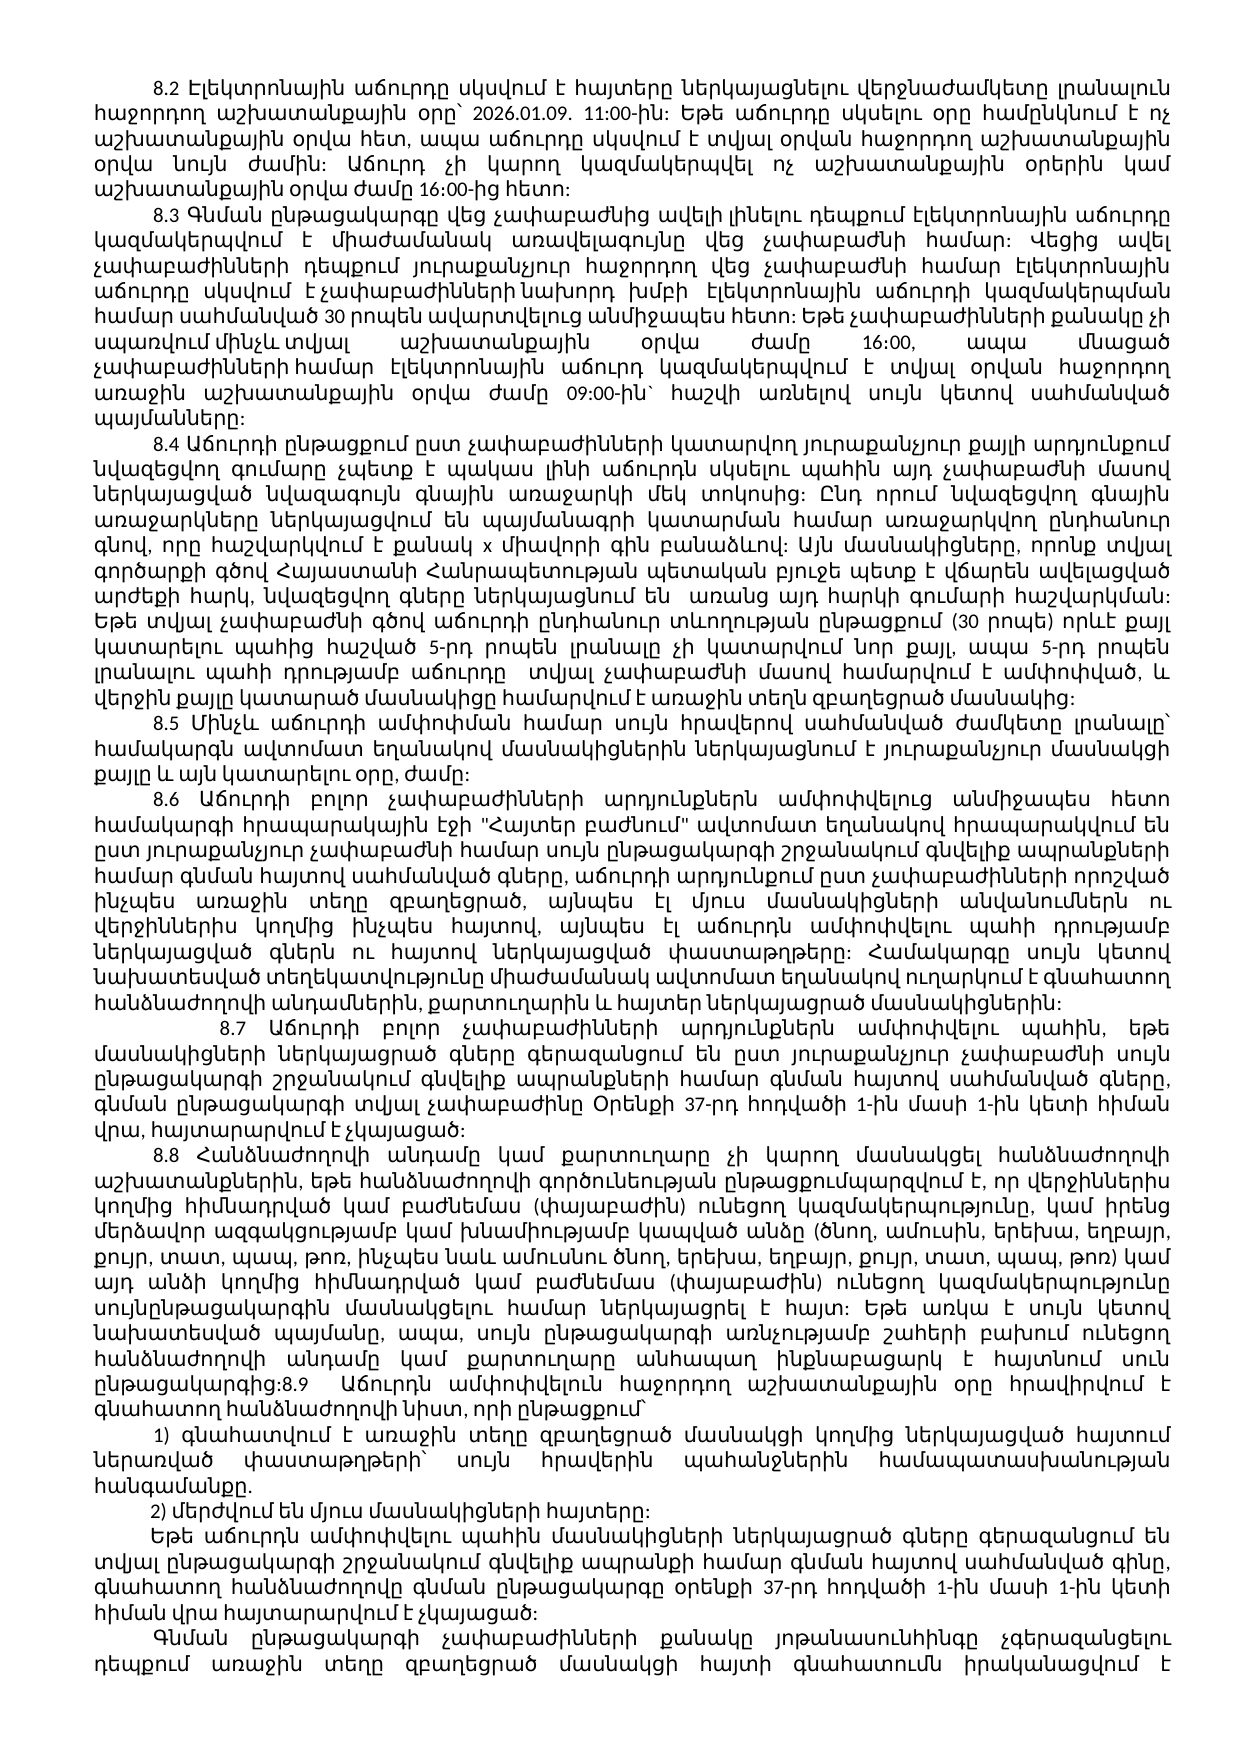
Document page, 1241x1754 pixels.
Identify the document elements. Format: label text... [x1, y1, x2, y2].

text 2) մերժվում են մյուս մասնակիցների հայտերը: [94, 1498, 1171, 1524]
text Եթե աճուրդն ամփոփվելու պահին մասնակիցների ներկայացրած գները գերազանցում են տվյալ ընթացակարգի շրջանակում գնվելիք ապրանքի համար գնման հայտով սահմանված գինը, գնահատող հանձնաժողովը գնման ընթացակարգը օրենքի 37-րդ հոդվածի 1-ին մասի 1-ին կետի հիման վրա հայտարարվում է չկայացած: [94, 1524, 1171, 1625]
text 8.2 Էլեկտրոնային աճուրդը սկսվում է հայտերը ներկայացնելու վերջնաժամկետը լրանալուն հաջորդող աշխատանքային օրը՝ 2026.01.09. 11:00 -ին: Եթե աճուրդը սկսելու օրը համընկնում է ոչ աշխատանքային օրվա հետ, ապա աճուրդը սկսվում է տվյալ օրվան հաջորդող աշխատանքային օրվա նույն ժամին: Աճուրդ չի կարող կազմակերպվել ոչ աշխատանքային օրերին կամ աշխատանքային օրվա ժամը 16։00-ից հետո: [94, 75, 1171, 202]
text 8.8 Հանձնաժողովի անդամը կամ քարտուղարը չի կարող մասնակցել հանձնաժողովի աշխատանքներին, եթե հանձնաժողովի գործունեության ընթացքումպարզվում է, որ վերջիններիս կողմից հիմնադրված կամ բաժնեմաս (փայաբաժին) ունեցող կազմակերպությունը, կամ իրենց մերձավոր ազգակցությամբ կամ խնամիությամբ կապված անձը (ծնող, ամուսին, երեխա, եղբայր, քույր, տատ, պապ, թոռ, ինչպես նաև ամուսնու ծնող, երեխա, եղբայր, քույր, տատ, պապ, թոռ) կամ այդ անձի կողմից հիմնադրված կամ բաժնեմաս (փայաբաժին) ունեցող կազմակերպությունը սույնընթացակարգին մասնակցելու համար ներկայացրել է հայտ: Եթե առկա է սույն կետով նախատեսված պայմանը, ապա, սույն ընթացակարգի առնչությամբ շահերի բախում ունեցող հանձնաժողովի անդամը կամ քարտուղարը անհապաղ ինքնաբացարկ է հայտնում սուն ընթացակարգից:8.9 Աճուրդն ամփոփվելուն հաջորդող աշխատանքային օրը հրավիրվում է գնահատող հանձնաժողովի նիստ, որի ընթացքում՝ [94, 1142, 1171, 1422]
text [94, 1625, 1171, 1676]
text 8.4 Աճուրդի ընթացքում ըստ չափաբաժինների կատարվող յուրաքանչյուր քայլի արդյունքում նվազեցվող գումարը չպետք է պակաս լինի աճուրդն սկսելու պահին այդ չափաբաժնի մասով ներկայացված նվազագույն գնային առաջարկի մեկ տոկոսից: Ընդ որում նվազեցվող գնային առաջարկները ներկայացվում են պայմանագրի կատարման համար առաջարկվող ընդհանուր գնով, որը հաշվարկվում է քանակ x միավորի գին բանաձևով: Այն մասնակիցները, որոնք տվյալ գործարքի գծով Հայաստանի Հանրապետության պետական բյուջե պետք է վճարեն ավելացված արժեքի հարկ, նվազեցվող գները ներկայացնում են առանց այդ հարկի գումարի հաշվարկման: Եթե տվյալ չափաբաժնի գծով աճուրդի ընդհանուր տևողության ընթացքում (30 րոպե) որևէ քայլ կատարելու պահից հաշված 5-րդ րոպեն լրանալը չի կատարվում նոր քայլ, ապա 5-րդ րոպեն լրանալու պահի դրությամբ աճուրդը տվյալ չափաբաժնի մասով համարվում է ամփոփված, և վերջին քայլը կատարած մասնակիցը համարվում է առաջին տեղն զբաղեցրած մասնակից: [94, 431, 1171, 710]
text 8.5 Մինչև աճուրդի ամփոփման համար սույն հրավերով սահմանված ժամկետը լրանալը՝ համակարգն ավտոմատ եղանակով մասնակիցներին ներկայացնում է յուրաքանչյուր մասնակցի քայլը և այն կատարելու օրը, ժամը: [94, 710, 1171, 787]
text 1) գնահատվում է առաջին տեղը զբաղեցրած մասնակցի կողմից ներկայացված հայտում ներառված փաստաթղթերի՝ սույն հրավերին պահանջներին համապատասխանության հանգամանքը. [94, 1422, 1171, 1498]
text 8.3 Գնման ընթացակարգը վեց չափաբաժնից ավելի լինելու դեպքում էլեկտրոնային աճուրդը կազմակերպվում է միաժամանակ առավելագույնը վեց չափաբաժնի համար: Վեցից ավել չափաբաժինների դեպքում յուրաքանչյուր հաջորդող վեց չափաբաժնի համար էլեկտրոնային աճուրդը սկսվում է չափաբաժինների նախորդ խմբի էլեկտրոնային աճուրդի կազմակերպման համար սահմանված 30 րոպեն ավարտվելուց անմիջապես հետո: Եթե չափաբաժինների քանակը չի սպառվում մինչև տվյալ աշխատանքային օրվա ժամը 16։00, ապա մնացած չափաբաժինների համար էլեկտրոնային աճուրդ կազմակերպվում է տվյալ օրվան հաջորդող առաջին աշխատանքային օրվա ժամը 09:00-ին` հաշվի առնելով սույն կետով սահմանված պայմանները: [94, 202, 1171, 431]
text 8.6 Աճուրդի բոլոր չափաբաժինների արդյունքներն ամփոփվելուց անմիջապես հետո համակարգի հրապարակային էջի "Հայտեր բաժնում" ավտոմատ եղանակով հրապարակվում են ըստ յուրաքանչյուր չափաբաժնի համար սույն ընթացակարգի շրջանակում գնվելիք ապրանքների համար գնման հայտով սահմանված գները, աճուրդի արդյունքում ըստ չափաբաժինների որոշված ինչպես առաջին տեղը զբաղեցրած, այնպես էլ մյուս մասնակիցների անվանումներն ու վերջիններիս կողմից ինչպես հայտով, այնպես էլ աճուրդն ամփոփվելու պահի դրությամբ ներկայացված գներն ու հայտով ներկայացված փաստաթղթերը: Համակարգը սույն կետով նախատեսված տեղեկատվությունը միաժամանակ ավտոմատ եղանակով ուղարկում է գնահատող հանձնաժողովի անդամներին, քարտուղարին և հայտեր ներկայացրած մասնակիցներին: [94, 787, 1171, 1015]
text 8.7 Աճուրդի բոլոր չափաբաժինների արդյունքներն ամփոփվելու պահին, եթե մասնակիցների ներկայացրած գները գերազանցում են ըստ յուրաքանչյուր չափաբաժնի սույն ընթացակարգի շրջանակում գնվելիք ապրանքների համար գնման հայտով սահմանված գները, գնման ընթացակարգի տվյալ չափաբաժինը Օրենքի 37-րդ հոդվածի 1-ին մասի 1-ին կետի հիման վրա, հայտարարվում է չկայացած: [94, 1015, 1171, 1142]
